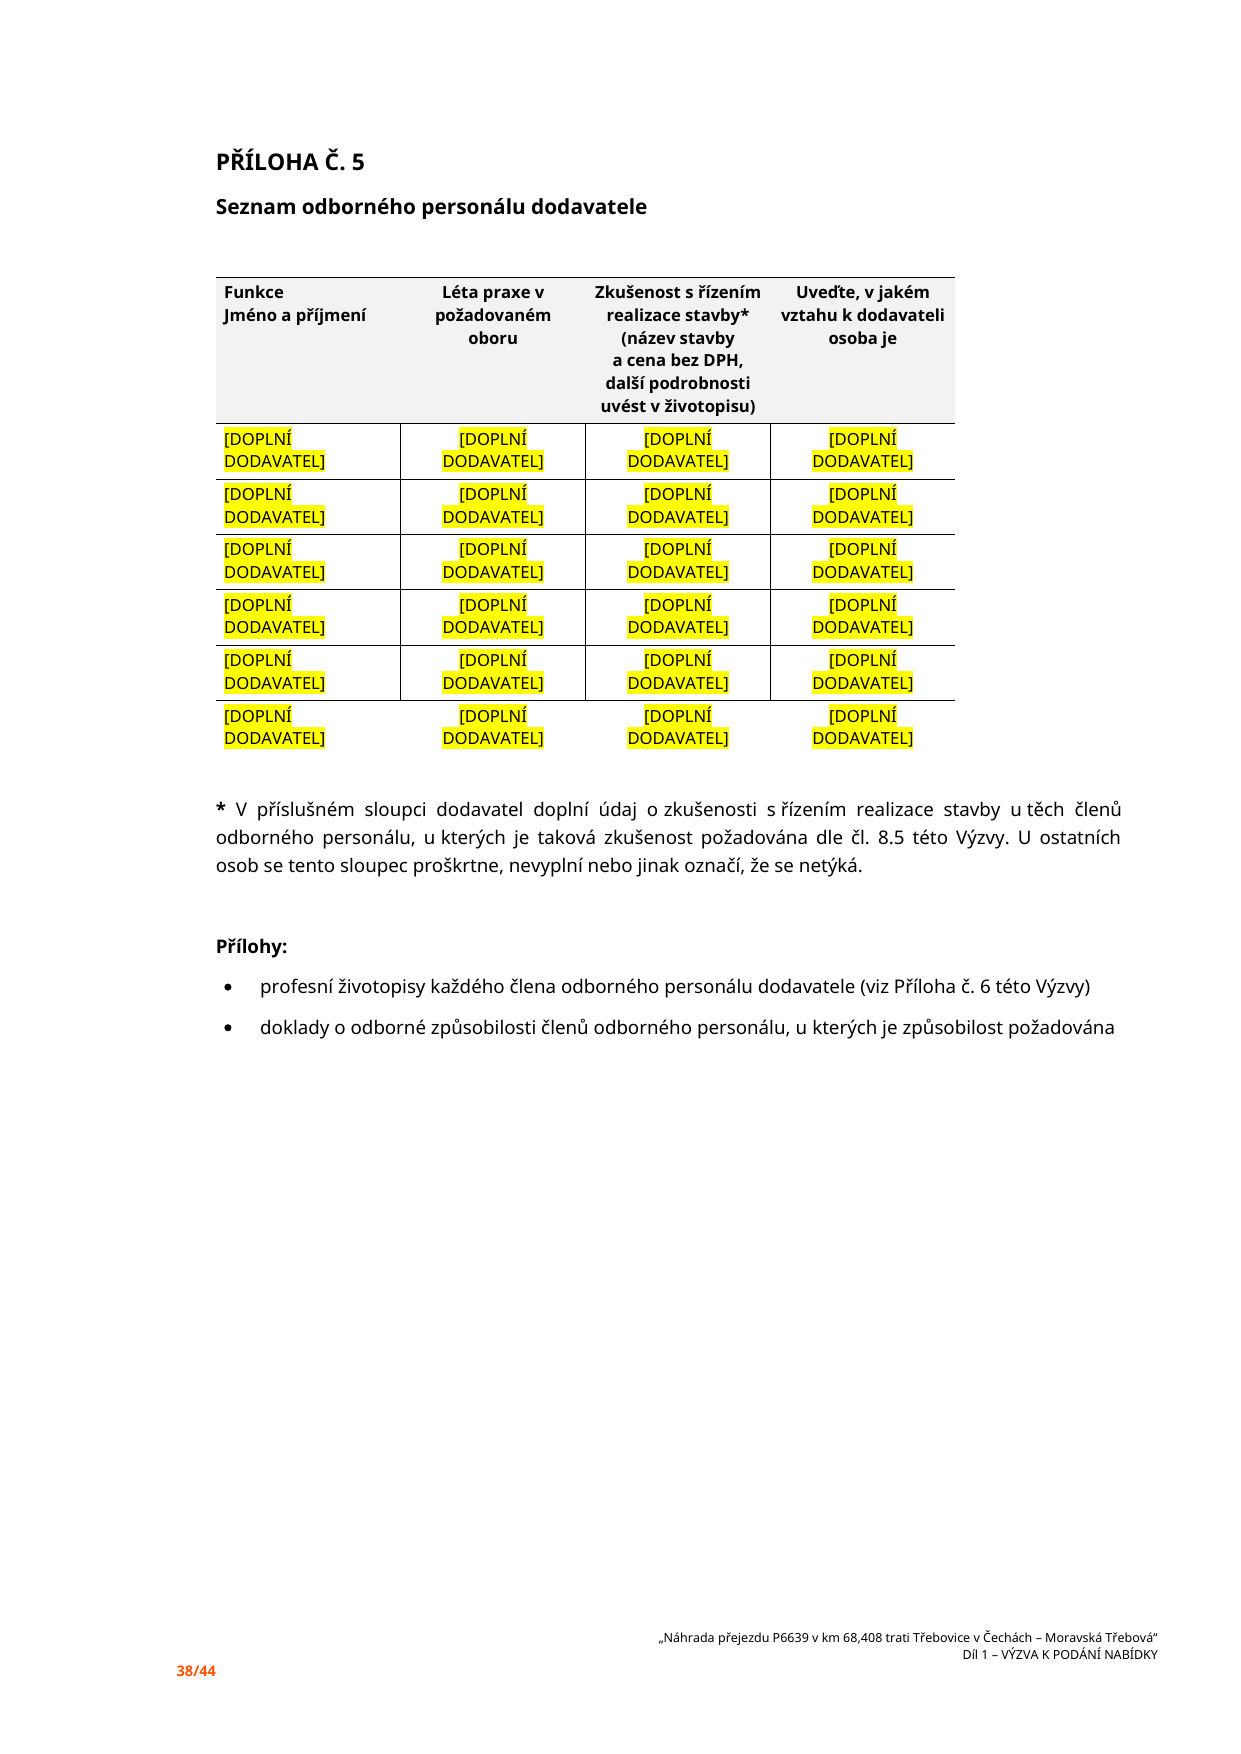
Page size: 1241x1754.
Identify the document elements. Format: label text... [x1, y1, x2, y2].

table_header Uveďte, v jakém vztahu k dodavateli osoba je [770, 278, 955, 423]
table_header Léta praxe v požadovaném oboru [401, 278, 585, 423]
table_cell [DOPLNÍ DODAVATEL] [216, 590, 400, 645]
table_header Funkce Jméno a příjmení [216, 278, 401, 423]
text profesní životopisy každého člena odborného personálu dodavatele (viz Příloha č. 6 této Výzvy) [224, 974, 1122, 999]
table_cell [DOPLNÍ DODAVATEL] [216, 646, 400, 700]
table_cell [DOPLNÍ DODAVATEL] [216, 480, 400, 534]
table_cell [DOPLNÍ DODAVATEL] [401, 701, 585, 756]
table_cell [DOPLNÍ DODAVATEL] [401, 424, 585, 478]
table_cell [DOPLNÍ DODAVATEL] [401, 590, 585, 645]
table_cell [DOPLNÍ DODAVATEL] [401, 646, 585, 700]
table_cell [DOPLNÍ DODAVATEL] [585, 701, 770, 756]
table_cell [DOPLNÍ DODAVATEL] [771, 535, 955, 589]
text Příloha č. 5 [216, 146, 1122, 177]
table_cell [DOPLNÍ DODAVATEL] [586, 535, 770, 589]
table_cell [DOPLNÍ DODAVATEL] [586, 590, 770, 645]
text Seznam odborného personálu dodavatele [216, 192, 1122, 221]
table_cell [DOPLNÍ DODAVATEL] [586, 480, 770, 534]
text * V příslušném sloupci dodavatel doplní údaj o zkušenosti s řízením realizace stavby u těch členů odborného personálu, u kterých je taková zkušenost požadována dle čl. 8.5 této Výzvy. U ostatních osob se tento sloupec proškrtne, nevyplní nebo jinak označí, že se netýká. [216, 796, 1122, 878]
table_cell [DOPLNÍ DODAVATEL] [401, 480, 585, 534]
table_cell [DOPLNÍ DODAVATEL] [770, 701, 955, 756]
table_cell [DOPLNÍ DODAVATEL] [216, 535, 400, 589]
table_cell [DOPLNÍ DODAVATEL] [216, 424, 400, 478]
table_cell [DOPLNÍ DODAVATEL] [216, 701, 401, 756]
table_cell [DOPLNÍ DODAVATEL] [771, 424, 955, 478]
table_cell [DOPLNÍ DODAVATEL] [771, 480, 955, 534]
text Přílohy: [216, 933, 1122, 959]
table_cell [DOPLNÍ DODAVATEL] [771, 646, 955, 700]
table_header Zkušenost s řízením realizace stavby* (název stavby a cena bez DPH, další podrobnosti uvést v životopisu) [585, 278, 770, 423]
table_cell [DOPLNÍ DODAVATEL] [586, 646, 770, 700]
text doklady o odborné způsobilosti členů odborného personálu, u kterých je způsobilost požadována [224, 1014, 1122, 1040]
table_cell [DOPLNÍ DODAVATEL] [586, 424, 770, 478]
table_cell [DOPLNÍ DODAVATEL] [401, 535, 585, 589]
table_cell [DOPLNÍ DODAVATEL] [771, 590, 955, 645]
